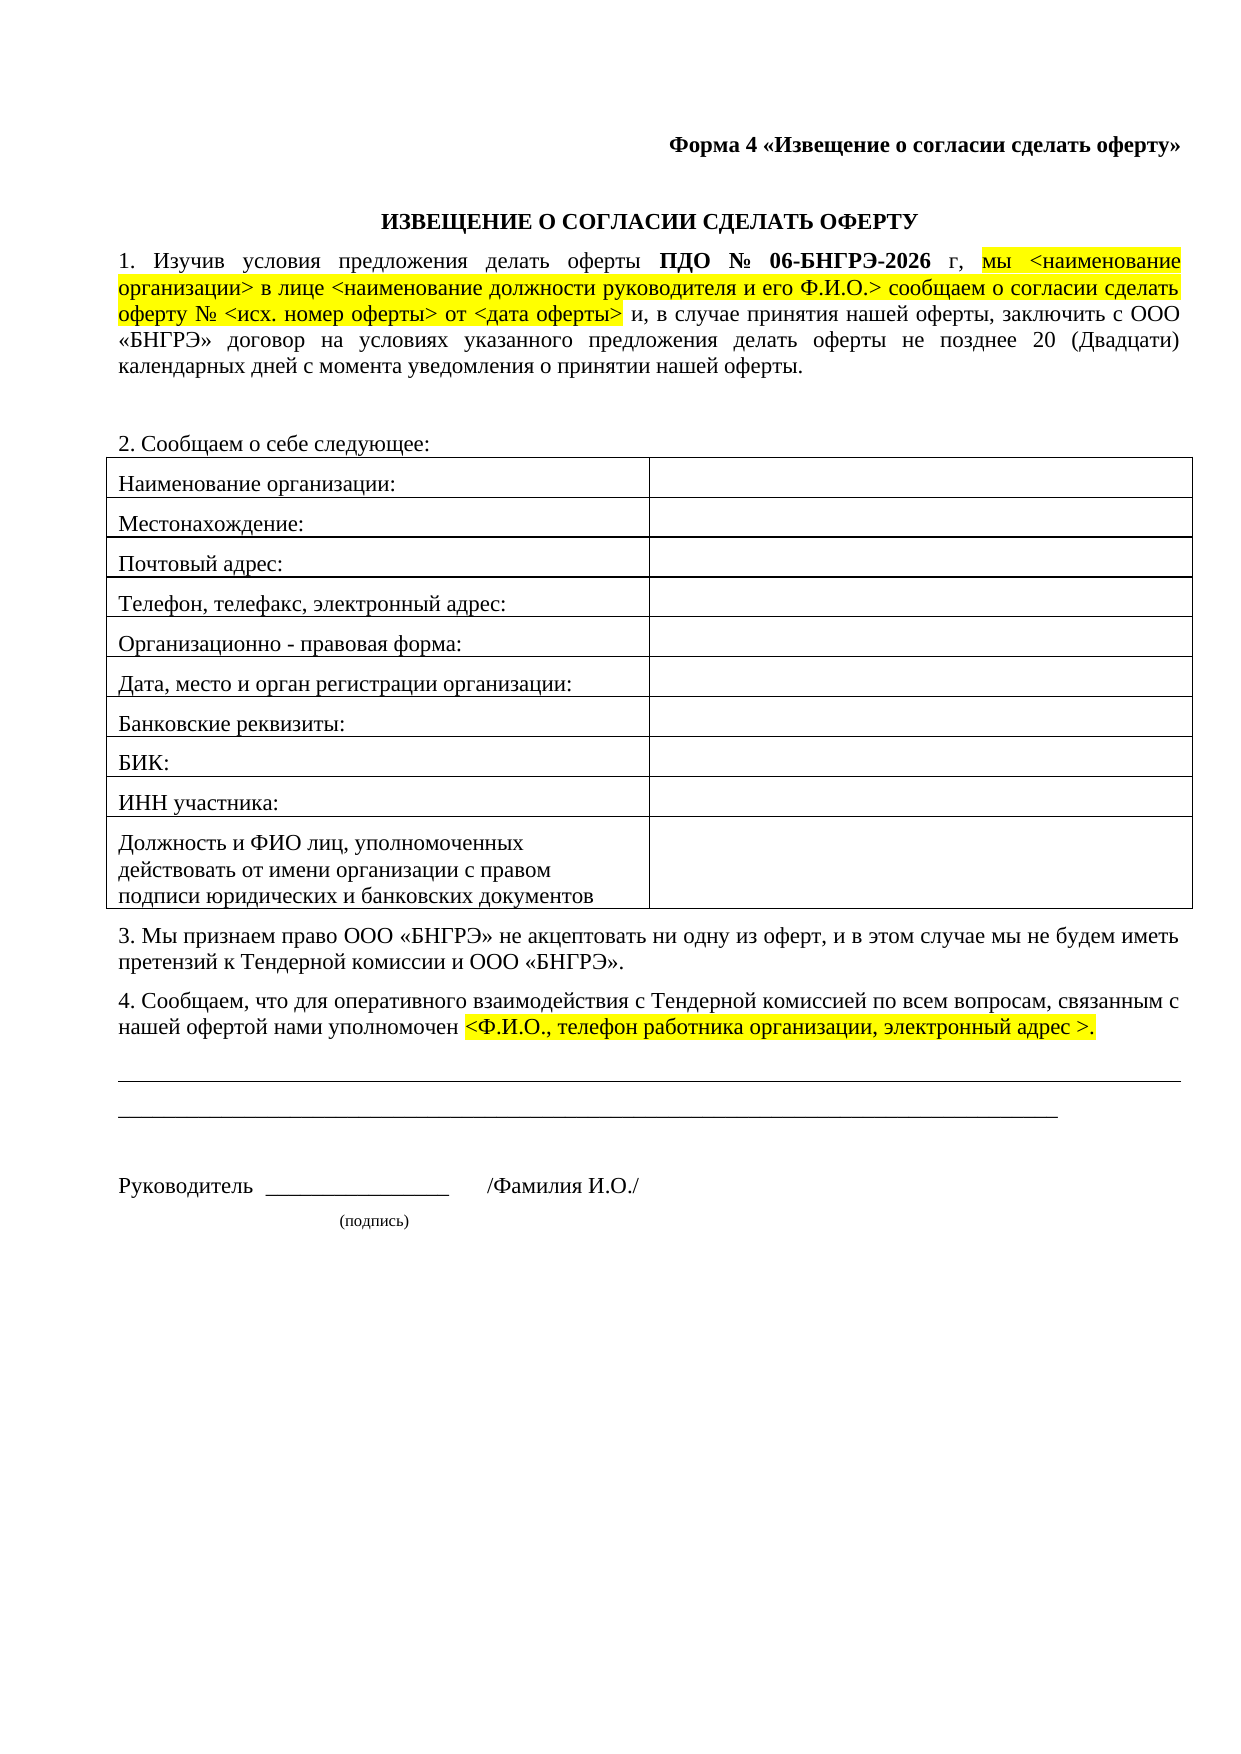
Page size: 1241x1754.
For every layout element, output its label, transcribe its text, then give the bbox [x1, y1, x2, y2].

text 2. Сообщаем о себе следующее: [118, 430, 1181, 457]
text 4. Сообщаем, что для оперативного взаимодействия с Тендерной комиссией по всем вопросам, связанным с нашей офертой нами уполномочен <Ф.И.О., телефон работника организации, электронный адрес >. [118, 987, 1181, 1040]
text Руководитель ________________ /Фамилия И.О./ [118, 1172, 1181, 1198]
text 1. Изучив условия предложения делать оферты ПДО № 06-БНГРЭ-2026 г, мы <наименование организации> в лице <наименование должности руководителя и его Ф.И.О.> сообщаем о согласии сделать оферту № <исх. номер оферты> от <дата оферты> и, в случае принятия нашей оферты, заключить с ООО «БНГРЭ» договор на условиях указанного предложения делать оферты не позднее 20 (Двадцати) календарных дней с момента уведомления о принятии нашей оферты. [118, 247, 1181, 274]
table_cell Местонахождение: [107, 498, 649, 536]
table_cell [650, 538, 1192, 576]
table_cell [650, 697, 1192, 736]
table_cell [650, 817, 1192, 908]
table_cell Банковские реквизиты: [107, 697, 649, 736]
text 3. Мы признаем право ООО «БНГРЭ» не акцептовать ни одну из оферт, и в этом случае мы не будем иметь претензий к Тендерной комиссии и ООО «БНГРЭ». [118, 922, 1181, 974]
table_cell Почтовый адрес: [107, 538, 649, 576]
table_header [650, 458, 1192, 497]
table_cell [650, 498, 1192, 536]
table_cell Дата, место и орган регистрации организации: [107, 657, 649, 696]
table_cell [650, 737, 1192, 776]
table_cell Должность и ФИО лиц, уполномоченных действовать от имени организации с правом подписи юридических и банковских документов [107, 817, 649, 908]
text __________________________________________________________________________________ [118, 1094, 1181, 1121]
table_cell ИНН участника: [107, 777, 649, 816]
table_cell [650, 657, 1192, 696]
table_cell Телефон, телефакс, электронный адрес: [107, 578, 649, 616]
text Форма 4 «Извещение о согласии сделать оферту» [118, 131, 1181, 157]
table_cell Организационно - правовая форма: [107, 617, 649, 656]
table_cell [650, 617, 1192, 656]
text (подпись) [118, 1211, 1181, 1230]
table_cell [650, 578, 1192, 616]
table_cell БИК: [107, 737, 649, 776]
table_cell [650, 777, 1192, 816]
text 1. Изучив условия предложения делать оферты ПДО № 06-БНГРЭ-2026 г, мы <наименование организации> в лице <наименование должности руководителя и его Ф.И.О.> сообщаем о согласии сделать оферту № <исх. номер оферты> от <дата оферты> и, в случае принятия нашей оферты, заключить с ООО «БНГРЭ» договор на условиях указанного предложения делать оферты не позднее 20 (Двадцати) календарных дней с момента уведомления о принятии нашей оферты. [118, 300, 1181, 379]
text ИЗВЕЩЕНИЕ О СОГЛАСИИ СДЕЛАТЬ ОФЕРТУ [118, 208, 1181, 235]
table_header Наименование организации: [107, 458, 649, 497]
